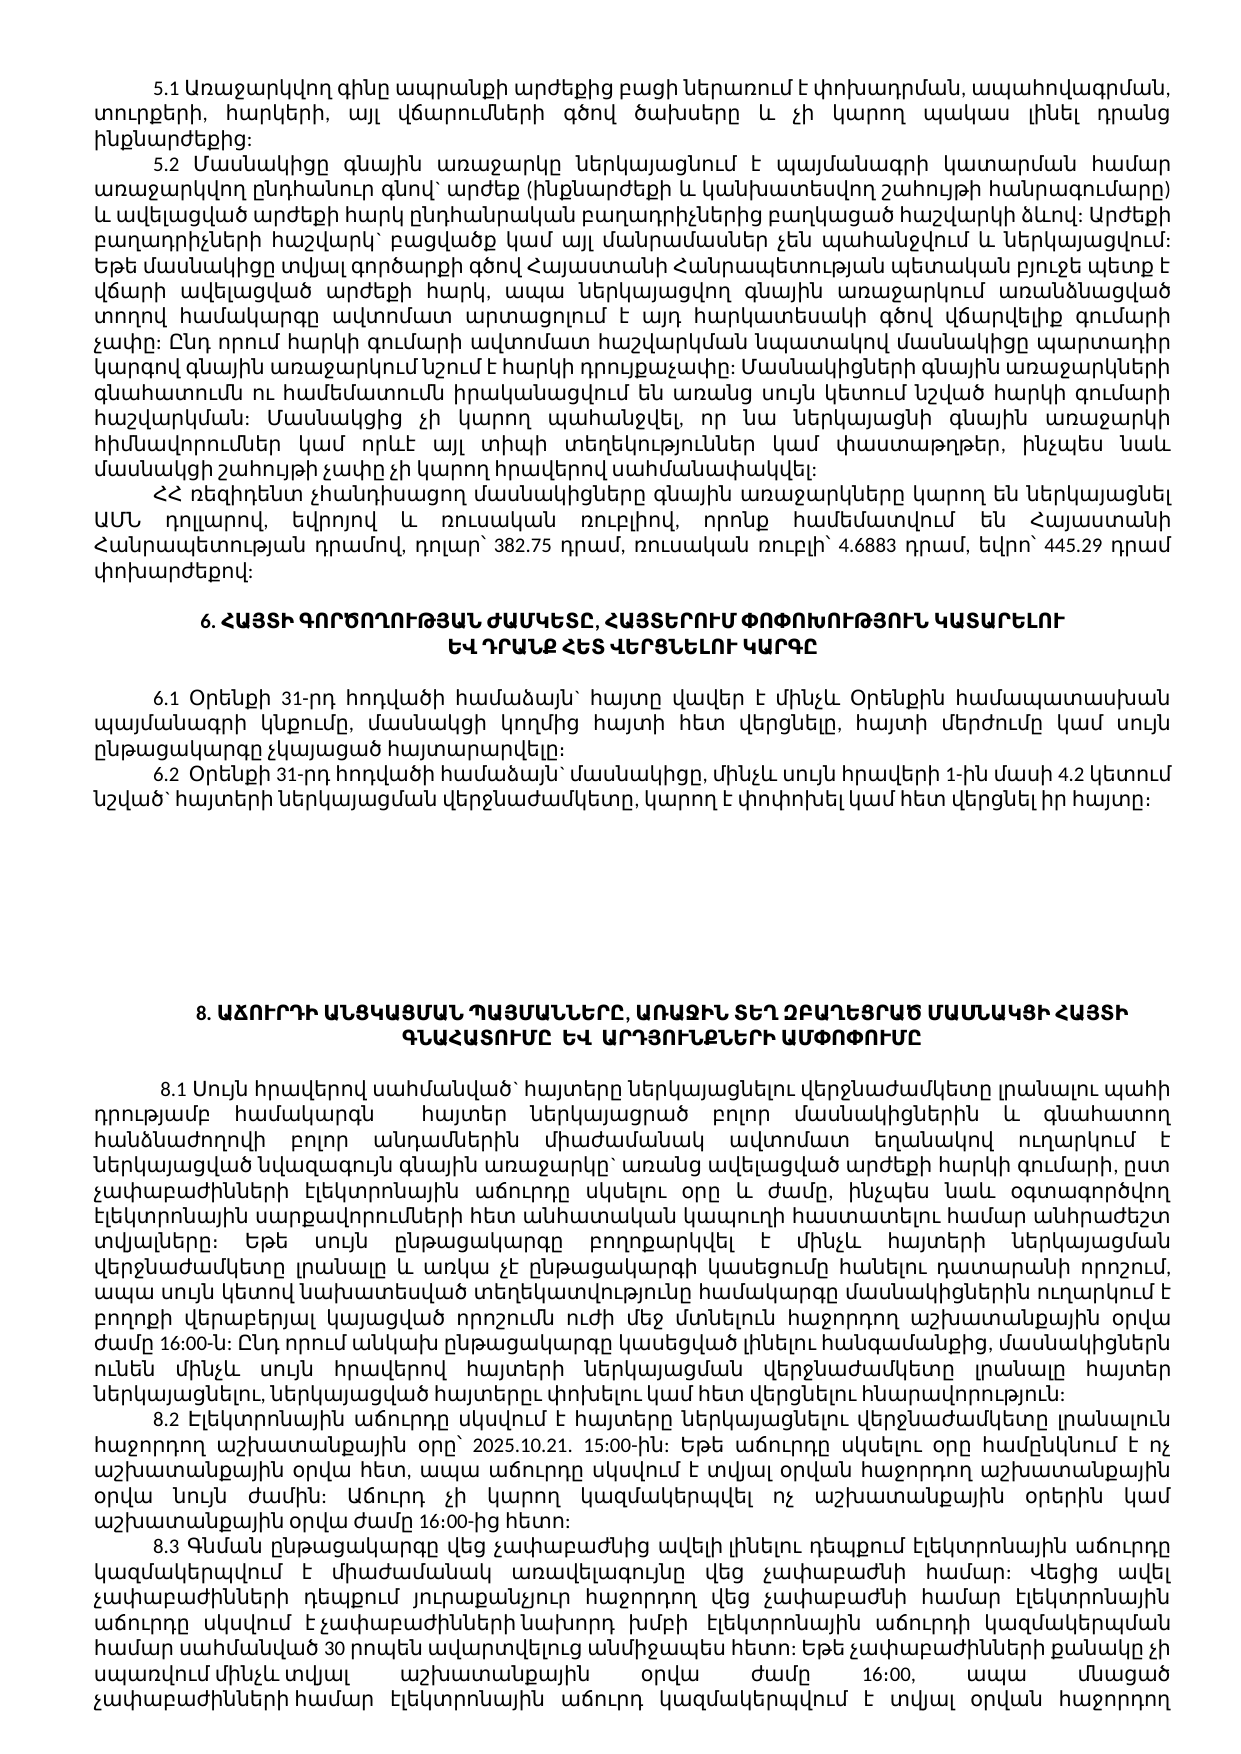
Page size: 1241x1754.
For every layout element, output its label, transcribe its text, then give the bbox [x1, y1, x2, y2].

text 6. ՀԱՅՏԻ ԳՈՐԾՈՂՈՒԹՅԱՆ ԺԱՄԿԵՏԸ, ՀԱՅՏԵՐՈՒՄ ՓՈՓՈԽՈՒԹՅՈՒՆ ԿԱՏԱՐԵԼՈՒ [94, 609, 1171, 634]
text 8.1 Սույն հրավերով սահմանված` հայտերը ներկայացնելու վերջնաժամկետը լրանալու պահի դրությամբ համակարգն հայտեր ներկայացրած բոլոր մասնակիցներին և գնահատող հանձնաժողովի բոլոր անդամներին միաժամանակ ավտոմատ եղանակով ուղարկում է ներկայացված նվազագույն գնային առաջարկը` առանց ավելացված արժեքի հարկի գումարի, ըստ չափաբաժինների էլեկտրոնային աճուրդը սկսելու օրը և ժամը, ինչպես նաև օգտագործվող էլեկտրոնային սարքավորումների հետ անհատական կապուղի հաստատելու համար անհրաժեշտ տվյալները։ Եթե սույն ընթացակարգը բողոքարկվել է մինչև հայտերի ներկայացման վերջնաժամկետը լրանալը և առկա չէ ընթացակարգի կասեցումը հանելու դատարանի որոշում, ապա սույն կետով նախատեսված տեղեկատվությունը համակարգը մասնակիցներին ուղարկում է բողոքի վերաբերյալ կայացված որոշումն ուժի մեջ մտնելուն հաջորդող աշխատանքային օրվա ժամը 16:00-ն: Ընդ որում անկախ ընթացակարգը կասեցված լինելու հանգամանքից, մասնակիցներն ունեն մինչև սույն հրավերով հայտերի ներկայացման վերջնաժամկետը լրանալը հայտեր ներկայացնելու, ներկայացված հայտերըւ փոխելու կամ հետ վերցնելու հնարավորություն: [94, 1076, 1171, 1407]
text 5.2 Մասնակիցը գնային առաջարկը ներկայացնում է պայմանագրի կատարման համար առաջարկվող ընդհանուր գնով` արժեք (ինքնարժեքի և կանխատեսվող շահույթի հանրագումարը) և ավելացված արժեքի հարկ ընդհանրական բաղադրիչներից բաղկացած հաշվարկի ձևով: Արժեքի բաղադրիչների հաշվարկ` բացվածք կամ այլ մանրամասներ չեն պահանջվում և ներկայացվում: Եթե մասնակիցը տվյալ գործարքի գծով Հայաստանի Հանրապետության պետական բյուջե պետք է վճարի ավելացված արժեքի հարկ, ապա ներկայացվող գնային առաջարկում առանձնացված տողով համակարգը ավտոմատ արտացոլում է այդ հարկատեսակի գծով վճարվելիք գումարի չափը: Ընդ որում հարկի գումարի ավտոմատ հաշվարկման նպատակով մասնակիցը պարտադիր կարգով գնային առաջարկում նշում է հարկի դրույքաչափը: Մասնակիցների գնային առաջարկների գնահատումն ու համեմատումն իրականացվում են առանց սույն կետում նշված հարկի գումարի հաշվարկման: Մասնակցից չի կարող պահանջվել, որ նա ներկայացնի գնային առաջարկի հիմնավորումներ կամ որևէ այլ տիպի տեղեկություններ կամ փաստաթղթեր, ինչպես նաև մասնակցի շահույթի չափը չի կարող հրավերով սահմանափակվել: [94, 151, 1171, 482]
text 5.1 Առաջարկվող գինը ապրանքի արժեքից բացի ներառում է փոխադրման, ապահովագրման, տուրքերի, հարկերի, այլ վճարումների գծով ծախսերը և չի կարող պակաս լինել դրանց ինքնարժեքից: [94, 75, 1171, 151]
text 6.2 Օրենքի 31-րդ հոդվածի համաձայն` մասնակիցը, մինչև սույն հրավերի 1-ին մասի 4.2 կետում նշված` հայտերի ներկայացման վերջնաժամկետը, կարող է փոփոխել կամ հետ վերցնել իր հայտը։ [94, 761, 1171, 812]
text 8.2 Էլեկտրոնային աճուրդը սկսվում է հայտերը ներկայացնելու վերջնաժամկետը լրանալուն հաջորդող աշխատանքային օրը՝ 2025.10.21. 15:00 -ին: Եթե աճուրդը սկսելու օրը համընկնում է ոչ աշխատանքային օրվա հետ, ապա աճուրդը սկսվում է տվյալ օրվան հաջորդող աշխատանքային օրվա նույն ժամին: Աճուրդ չի կարող կազմակերպվել ոչ աշխատանքային օրերին կամ աշխատանքային օրվա ժամը 16։00-ից հետո: [94, 1407, 1171, 1534]
text ՀՀ ռեզիդենտ չհանդիսացող մասնակիցները գնային առաջարկները կարող են ներկայացնել ԱՄՆ դոլլարով, եվրոյով և ռուսական ռուբլիով, որոնք համեմատվում են Հայաստանի Հանրապետության դրամով, դոլար՝ 382.75 դրամ, ռուսական ռուբլի՝ 4.6883 դրամ, եվրո՝ 445.29 դրամ փոխարժեքով: [94, 482, 1171, 583]
text 8. ԱՃՈՒՐԴԻ ԱՆՑԿԱՑՄԱՆ ՊԱՅՄԱՆՆԵՐԸ, ԱՌԱՋԻՆ ՏԵՂ ԶԲԱՂԵՑՐԱԾ ՄԱՍՆԱԿՑԻ ՀԱՅՏԻ [94, 1000, 1171, 1025]
text ԳՆԱՀԱՏՈՒՄԸ ԵՎ ԱՐԴՅՈՒՆՔՆԵՐԻ ԱՄՓՈՓՈՒՄԸ [94, 1025, 1171, 1051]
text 6.1 Օրենքի 31-րդ հոդվածի համաձայն` հայտը վավեր է մինչև Օրենքին համապատասխան պայմանագրի կնքումը, մասնակցի կողմից հայտի հետ վերցնելը, հայտի մերժումը կամ սույն ընթացակարգը չկայացած հայտարարվելը։ [94, 685, 1171, 761]
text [94, 1534, 1171, 1712]
text ԵՎ ԴՐԱՆՔ ՀԵՏ ՎԵՐՑՆԵԼՈՒ ԿԱՐԳԸ [94, 634, 1171, 659]
